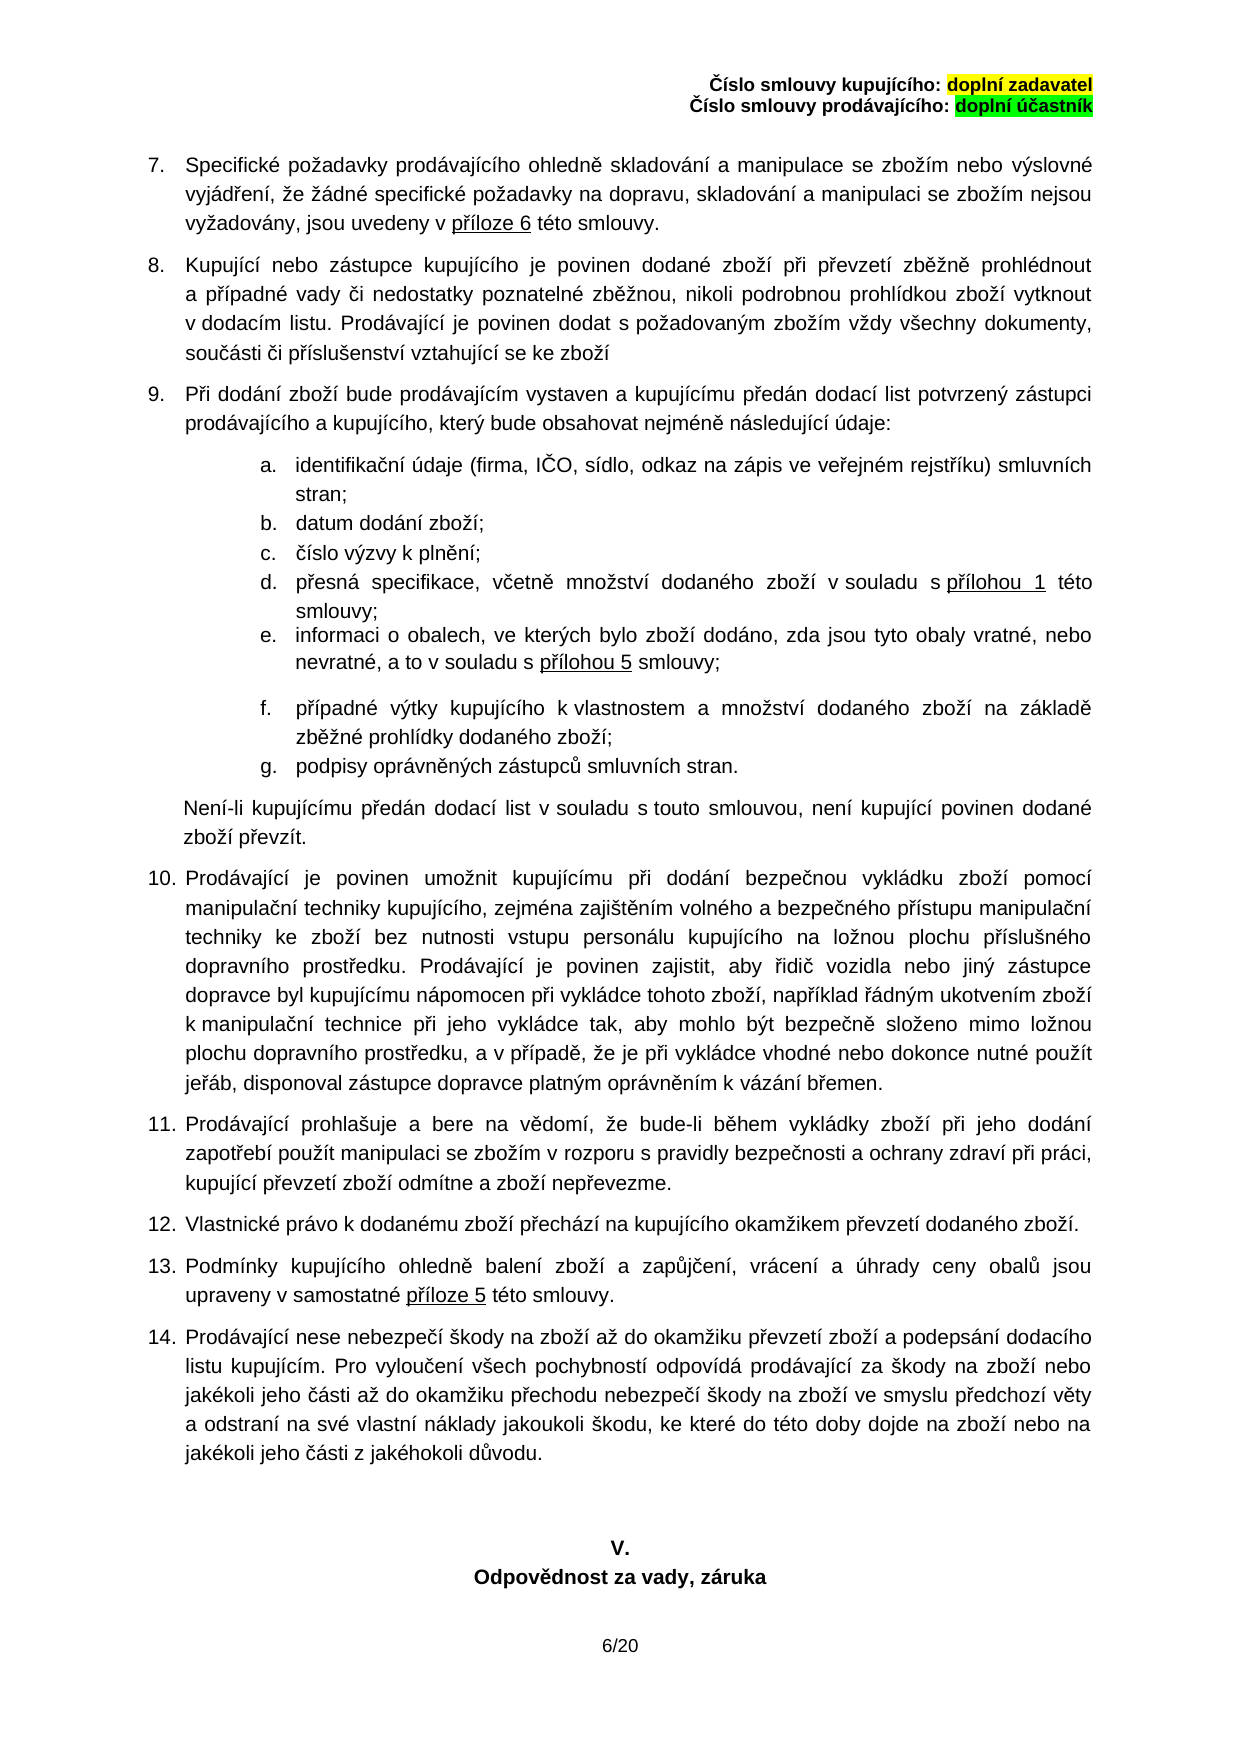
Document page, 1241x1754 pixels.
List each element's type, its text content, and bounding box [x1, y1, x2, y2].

text Není-li kupujícímu předán dodací list v souladu s touto smlouvou, není kupující povinen dodané zboží převzít. [183, 790, 1093, 848]
list Prodávající nese nebezpečí škody na zboží až do okamžiku převzetí zboží a podepsání dodacího listu kupujícím. Pro vyloučení všech pochybností odpovídá prodávající za škody na zboží nebo jakékoli jeho části až do okamžiku přechodu nebezpečí škody na zboží ve smyslu předchozí věty a odstraní na své vlastní náklady jakoukoli škodu, ke které do této doby dojde na zboží nebo na jakékoli jeho části z jakéhokoli důvodu. [148, 1319, 1093, 1465]
list číslo výzvy k plnění; [260, 535, 1093, 564]
list podpisy oprávněných zástupců smluvních stran. [260, 748, 1093, 778]
text Odpovědnost za vady, záruka [148, 1560, 1093, 1589]
list datum dodání zboží; [260, 506, 1093, 535]
list Specifické požadavky prodávajícího ohledně skladování a manipulace se zbožím nebo výslovné vyjádření, že žádné specifické požadavky na dopravu, skladování a manipulaci se zbožím nejsou vyžadovány, jsou uvedeny v příloze 6 této smlouvy. [148, 148, 1093, 235]
list přesná specifikace, včetně množství dodaného zboží v souladu s přílohou 1 této smlouvy; [260, 564, 1093, 623]
list Prodávající je povinen umožnit kupujícímu při dodání bezpečnou vykládku zboží pomocí manipulační techniky kupujícího, zejména zajištěním volného a bezpečného přístupu manipulační techniky ke zboží bez nutnosti vstupu personálu kupujícího na ložnou plochu příslušného dopravního prostředku. Prodávající je povinen zajistit, aby řidič vozidla nebo jiný zástupce dopravce byl kupujícímu nápomocen při vykládce tohoto zboží, například řádným ukotvením zboží k manipulační technice při jeho vykládce tak, aby mohlo být bezpečně složeno mimo ložnou plochu dopravního prostředku, a v případě, že je při vykládce vhodné nebo dokonce nutné použít jeřáb, disponoval zástupce dopravce platným oprávněním k vázání břemen. [148, 861, 1093, 1094]
list Prodávající prohlašuje a bere na vědomí, že bude-li během vykládky zboží při jeho dodání zapotřebí použít manipulaci se zbožím v rozporu s pravidly bezpečnosti a ochrany zdraví při práci, kupující převzetí zboží odmítne a zboží nepřevezme. [148, 1107, 1093, 1194]
list případné výtky kupujícího k vlastnostem a množství dodaného zboží na základě zběžné prohlídky dodaného zboží; [260, 690, 1093, 748]
list Podmínky kupujícího ohledně balení zboží a zapůjčení, vrácení a úhrady ceny obalů jsou upraveny v samostatné příloze 5 této smlouvy. [148, 1248, 1093, 1307]
list identifikační údaje (firma, IČO, sídlo, odkaz na zápis ve veřejném rejstříku) smluvních stran; [260, 448, 1093, 506]
list Vlastnické právo k dodanému zboží přechází na kupujícího okamžikem převzetí dodaného zboží. [148, 1207, 1093, 1236]
list informaci o obalech, ve kterých bylo zboží dodáno, zda jsou tyto obaly vratné, nebo nevratné, a to v souladu s přílohou 5 smlouvy; [260, 623, 1093, 674]
text V. [148, 1531, 1093, 1560]
list Při dodání zboží bude prodávajícím vystaven a kupujícímu předán dodací list potvrzený zástupci prodávajícího a kupujícího, který bude obsahovat nejméně následující údaje: [148, 377, 1093, 435]
list Kupující nebo zástupce kupujícího je povinen dodané zboží při převzetí zběžně prohlédnout a případné vady či nedostatky poznatelné zběžnou, nikoli podrobnou prohlídkou zboží vytknout v dodacím listu. Prodávající je povinen dodat s požadovaným zbožím vždy všechny dokumenty, součásti či příslušenství vztahující se ke zboží [148, 248, 1093, 364]
